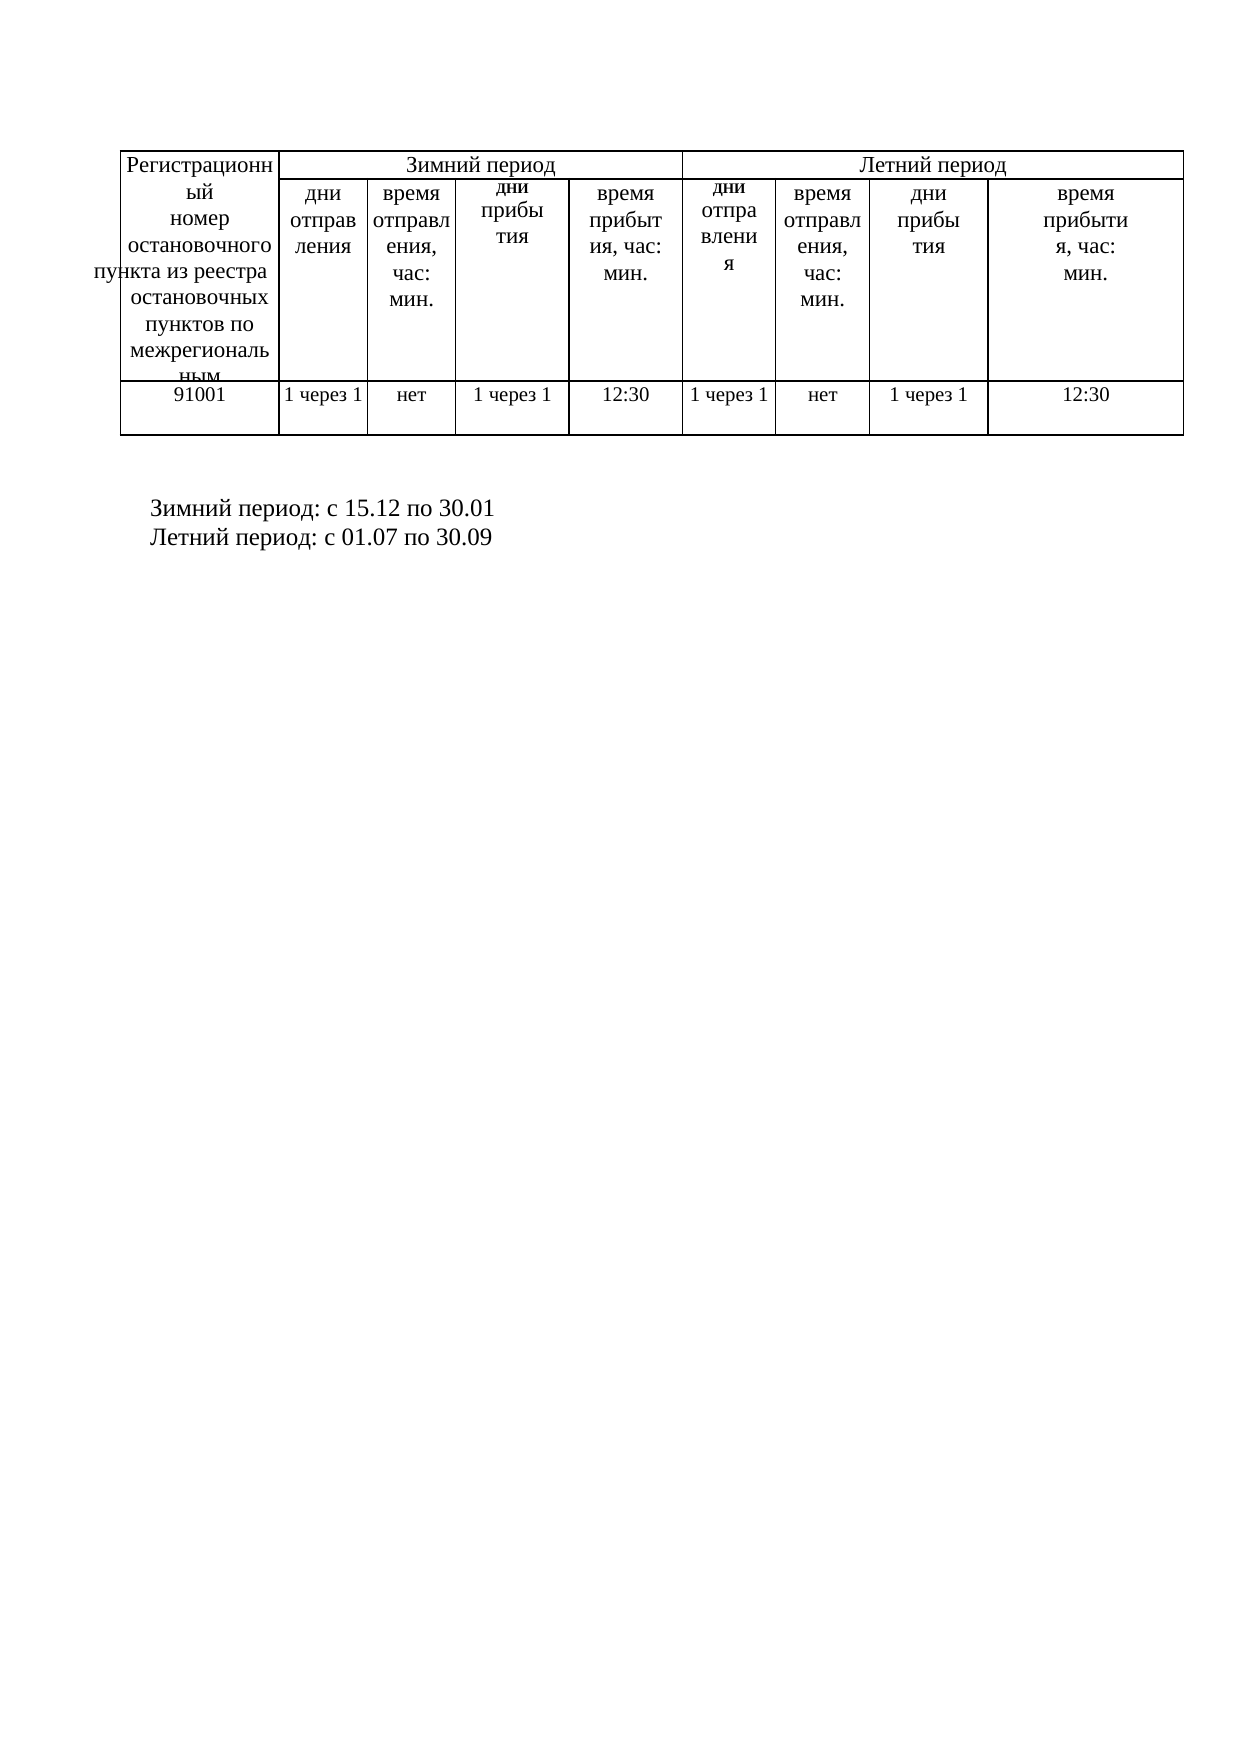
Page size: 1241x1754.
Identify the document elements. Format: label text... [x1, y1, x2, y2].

table_cell 12:30 [989, 382, 1183, 434]
table_cell ДНИ прибы тия [456, 180, 568, 380]
table_cell нет [368, 382, 455, 434]
text Зимний период: с 15.12 по 30.01 [150, 493, 1090, 522]
table_cell дни прибы тия [870, 180, 987, 380]
table_cell нет [776, 382, 869, 434]
table_cell 1 через 1 [280, 382, 367, 434]
table_header Летний период [683, 152, 1183, 178]
table_cell дни отправ ления [280, 180, 367, 380]
table_cell время прибыт ия, час: мин. [570, 180, 682, 380]
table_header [121, 152, 278, 380]
table_cell 1 через 1 [683, 382, 775, 434]
table_cell 91001 [121, 382, 278, 434]
table_cell время отправл ения, час: мин. [776, 180, 869, 380]
table_cell 1 через 1 [870, 382, 987, 434]
table_cell время отправл ения, час: мин. [368, 180, 455, 380]
table_header Зимний период [280, 152, 682, 178]
table_cell 12:30 [570, 382, 682, 434]
table_cell 1 через 1 [456, 382, 568, 434]
table_cell ДНИ отпра влени я [683, 180, 775, 380]
text Летний период: с 01.07 по 30.09 [150, 522, 1090, 551]
table_cell время прибыти я, час: мин. [989, 180, 1183, 380]
